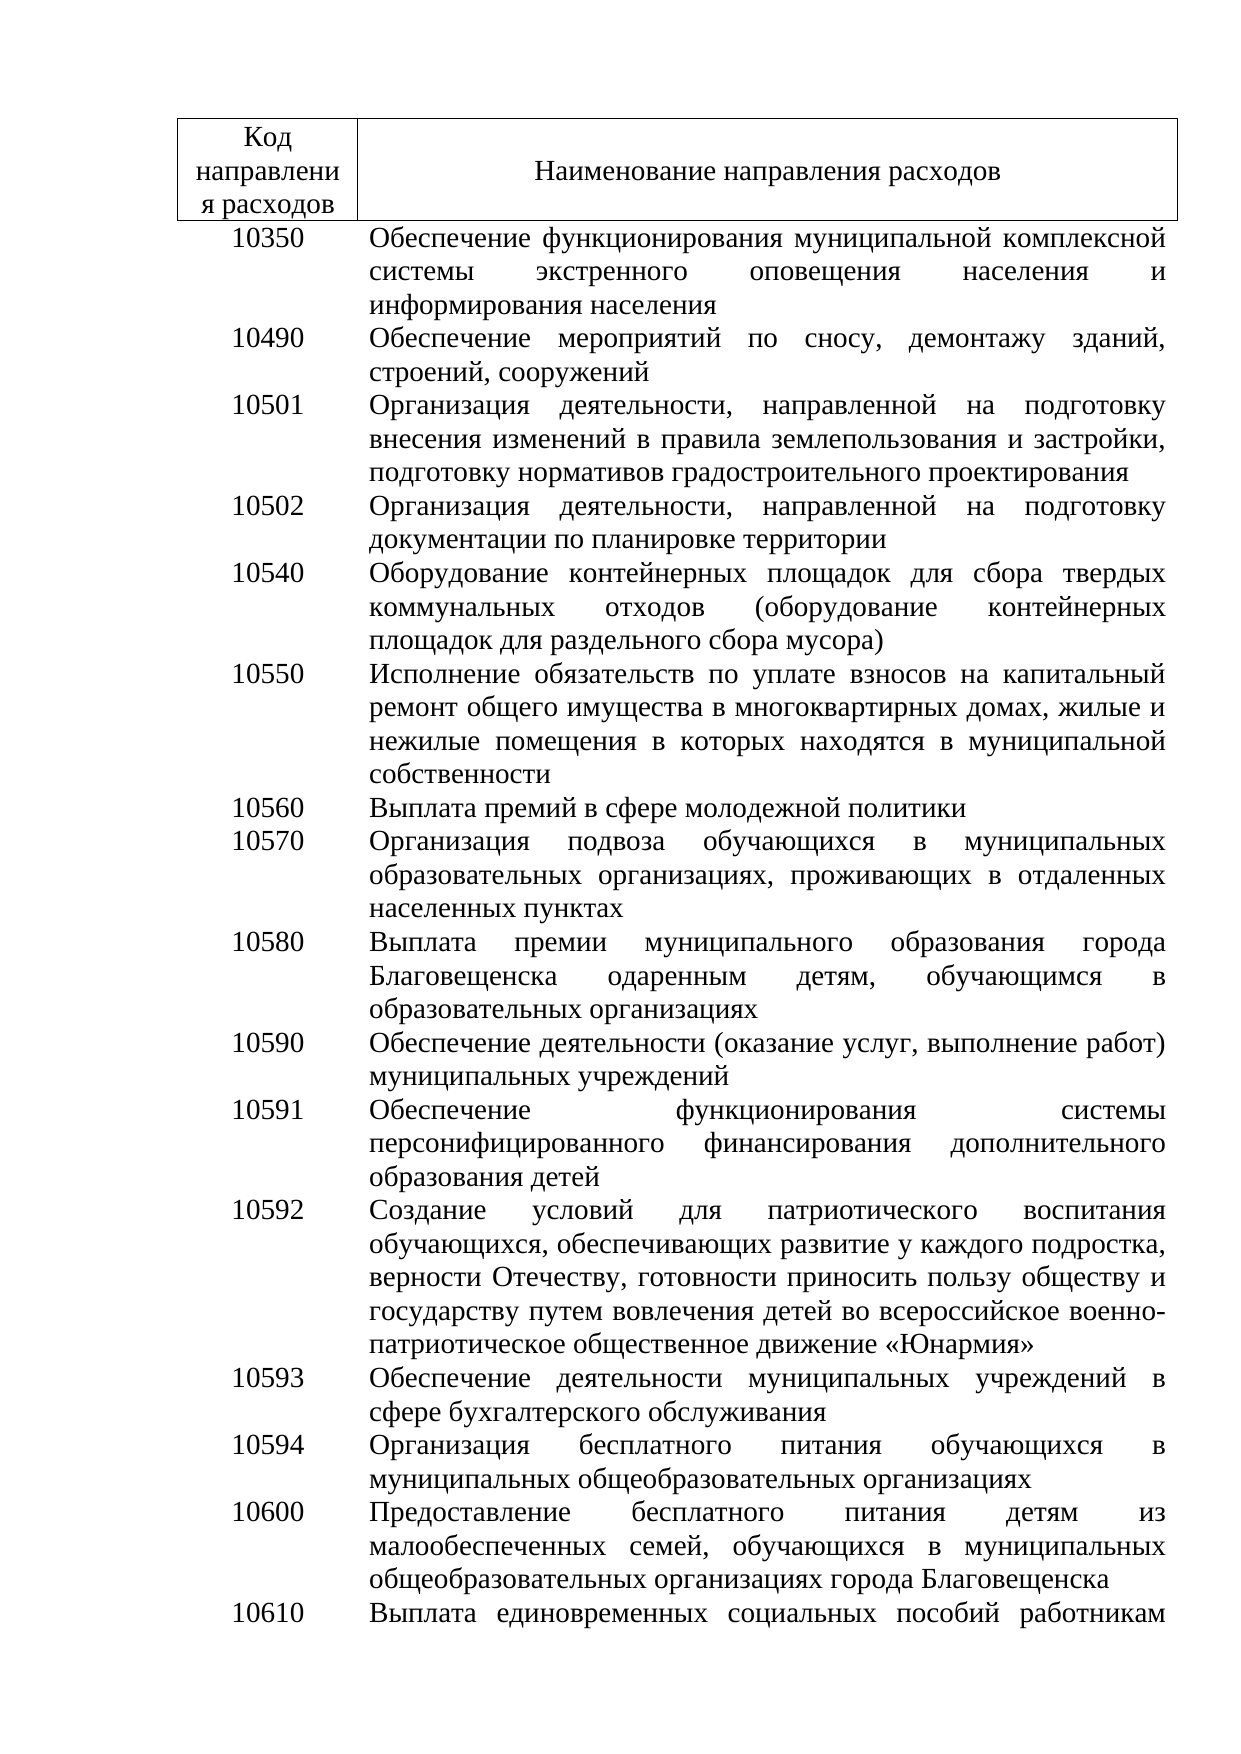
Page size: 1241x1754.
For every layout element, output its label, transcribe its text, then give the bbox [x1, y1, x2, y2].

table_cell 10580 [178, 924, 358, 1025]
table_cell 10550 [178, 656, 358, 790]
table_cell 10600 [178, 1494, 358, 1595]
table_cell Организация деятельности, направленной на подготовку внесения изменений в правила землепользования и застройки, подготовку нормативов градостроительного проектирования [358, 388, 1178, 488]
table_cell Исполнение обязательств по уплате взносов на капитальный ремонт общего имущества в многоквартирных домах, жилые и нежилые помещения в которых находятся в муниципальной собственности [358, 656, 1178, 790]
table_cell Обеспечение функционирования системы персонифицированного финансирования дополнительного образования детей [358, 1092, 1178, 1192]
table_cell Организация бесплатного питания обучающихся в муниципальных общеобразовательных организациях [358, 1427, 1178, 1494]
table_cell 10540 [178, 555, 358, 656]
table_cell 10593 [178, 1360, 358, 1427]
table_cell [358, 1595, 1178, 1636]
table_cell 10591 [178, 1092, 358, 1192]
table_cell 10592 [178, 1193, 358, 1360]
table_cell Организация деятельности, направленной на подготовку документации по планировке территории [358, 488, 1178, 555]
table_cell Обеспечение мероприятий по сносу, демонтажу зданий, строений, сооружений [358, 320, 1178, 387]
table_cell 10350 [178, 221, 358, 320]
table_cell 10502 [178, 488, 358, 555]
table_cell Выплата премии муниципального образования города Благовещенска одаренным детям, обучающимся в образовательных организациях [358, 924, 1178, 1025]
table_cell 10590 [178, 1025, 358, 1092]
table_cell Обеспечение функционирования муниципальной комплексной системы экстренного оповещения населения и информирования населения [358, 221, 1178, 320]
table_cell 10610 [178, 1595, 358, 1636]
table_cell Выплата премий в сфере молодежной политики [358, 790, 1178, 823]
table_cell 10560 [178, 790, 358, 823]
table_cell Обеспечение деятельности муниципальных учреждений в сфере бухгалтерского обслуживания [358, 1360, 1178, 1427]
table_header Наименование направления расходов [358, 119, 1177, 220]
table_cell 10594 [178, 1427, 358, 1494]
table_cell Предоставление бесплатного питания детям из малообеспеченных семей, обучающихся в муниципальных общеобразовательных организациях города Благовещенска [358, 1494, 1178, 1595]
table_cell Организация подвоза обучающихся в муниципальных образовательных организациях, проживающих в отдаленных населенных пунктах [358, 824, 1178, 924]
table_cell 10570 [178, 824, 358, 924]
table_cell Обеспечение деятельности (оказание услуг, выполнение работ) муниципальных учреждений [358, 1025, 1178, 1092]
table_cell 10501 [178, 388, 358, 488]
table_header Код направления расходов [178, 119, 357, 220]
table_cell 10490 [178, 320, 358, 387]
table_cell Оборудование контейнерных площадок для сбора твердых коммунальных отходов (оборудование контейнерных площадок для раздельного сбора мусора) [358, 555, 1178, 656]
table_cell Создание условий для патриотического воспитания обучающихся, обеспечивающих развитие у каждого подростка, верности Отечеству, готовности приносить пользу обществу и государству путем вовлечения детей во всероссийское военно-патриотическое общественное движение «Юнармия» [358, 1193, 1178, 1360]
